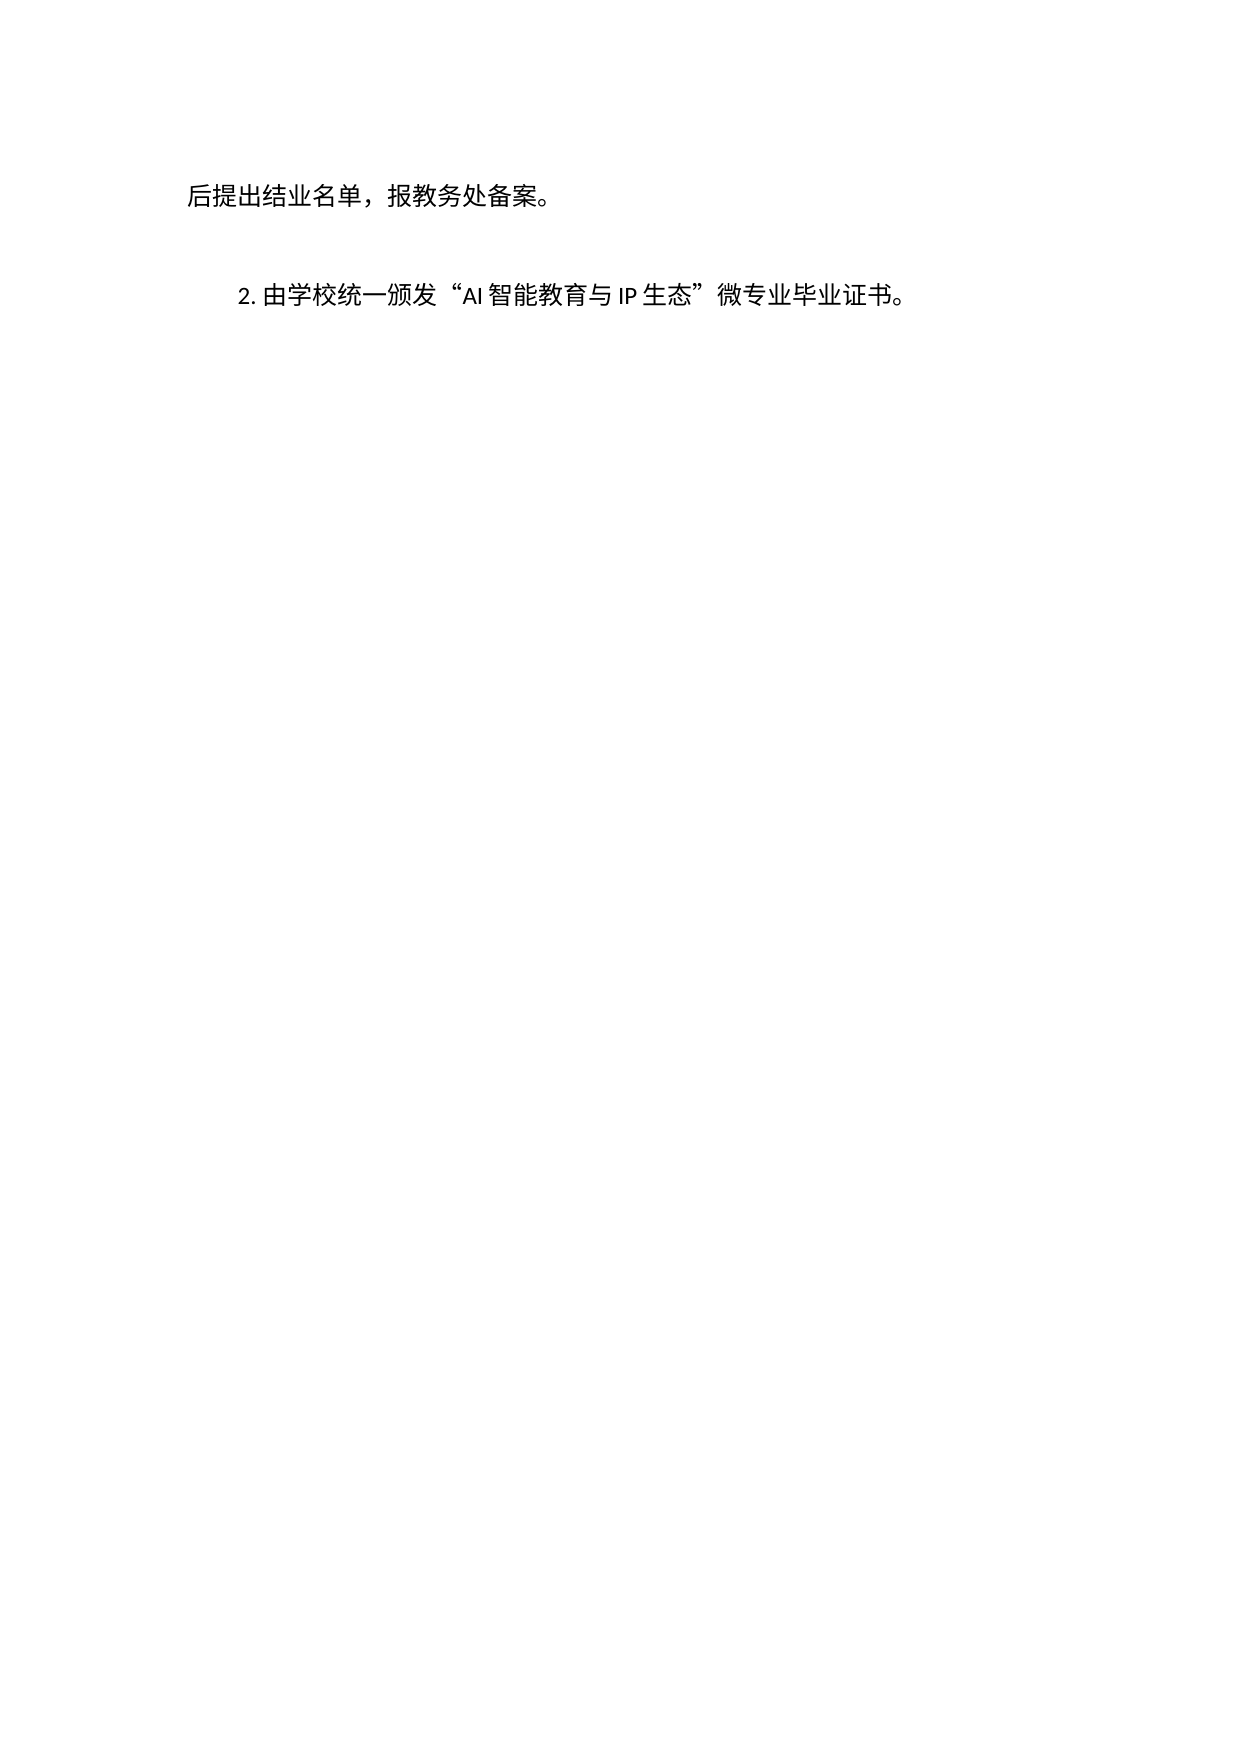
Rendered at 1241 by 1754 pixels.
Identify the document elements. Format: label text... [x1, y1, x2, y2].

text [187, 162, 1053, 227]
text 2. 由学校统一颁发“AI智能教育与IP生态”微专业毕业证书。 [187, 261, 1053, 326]
